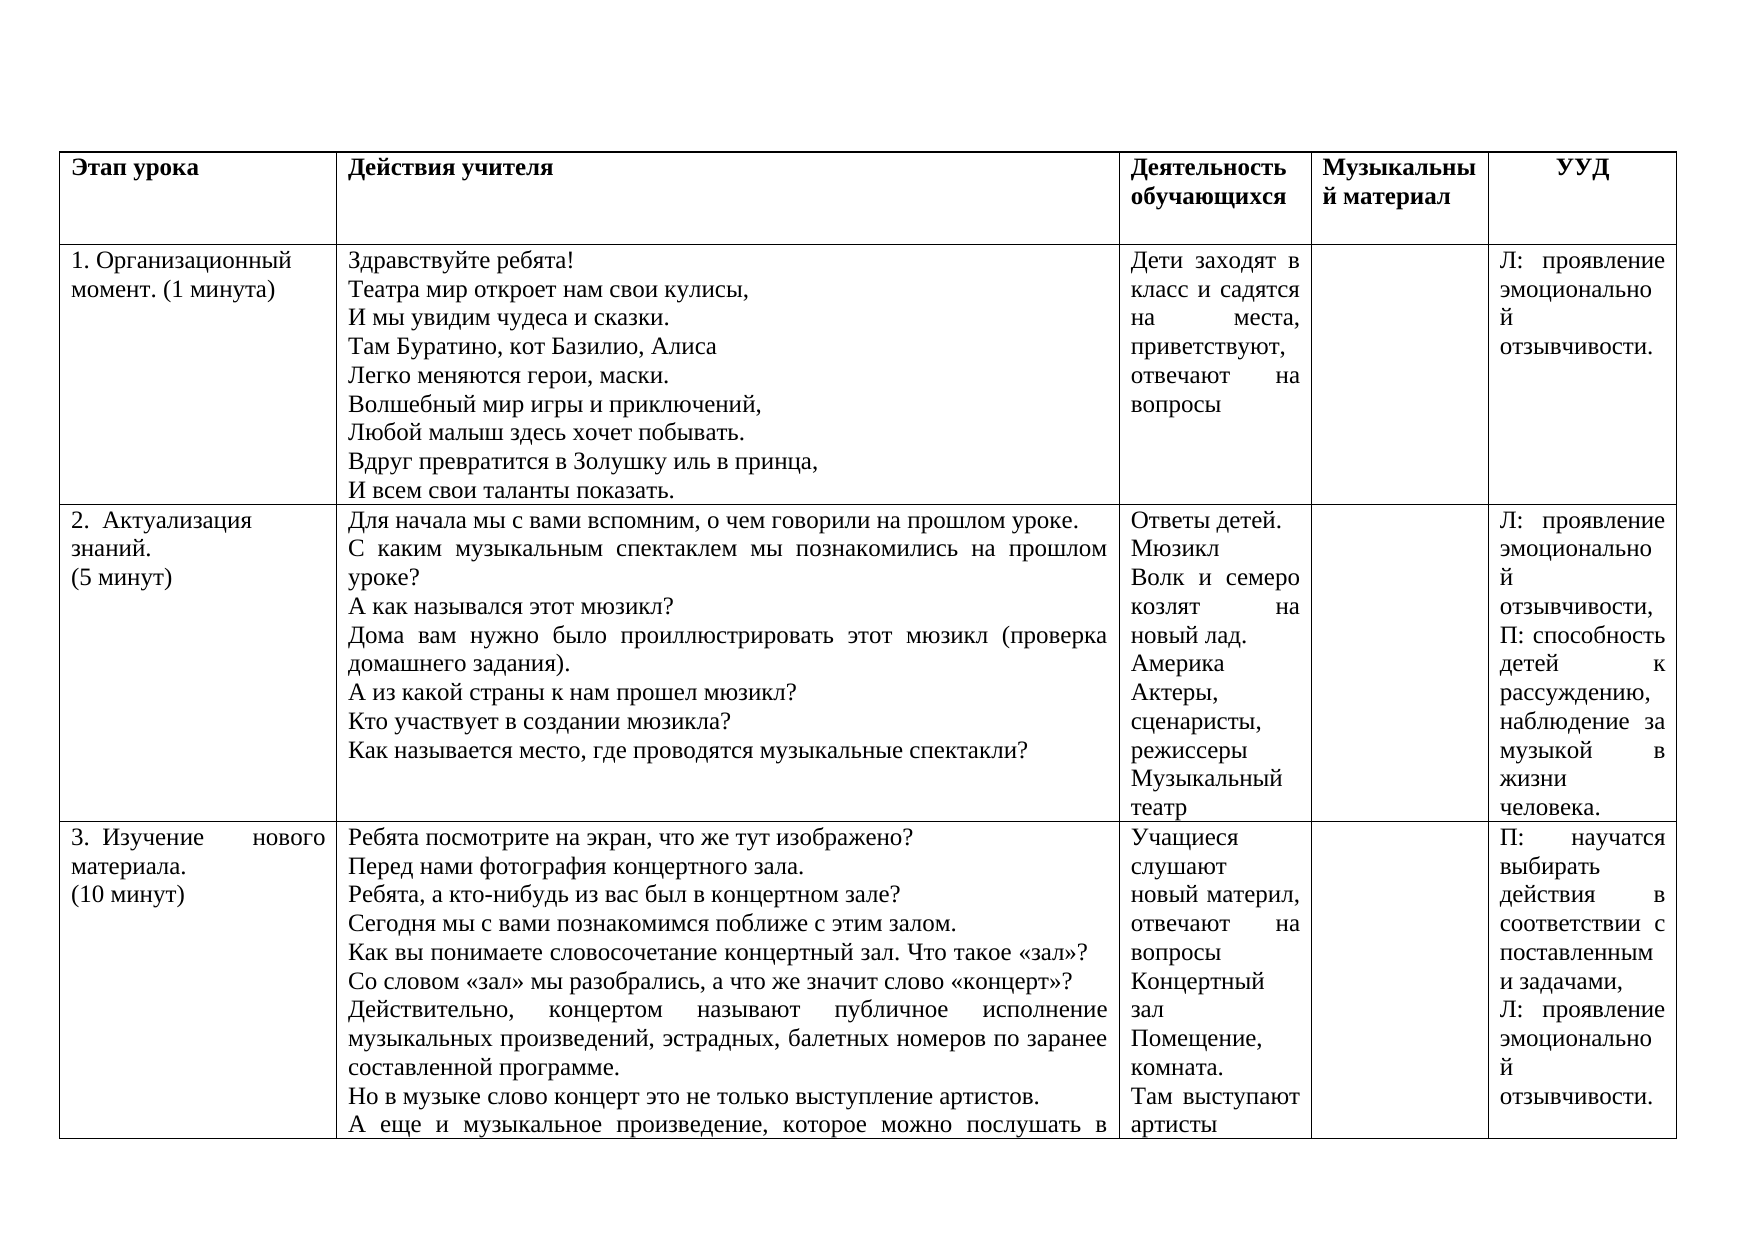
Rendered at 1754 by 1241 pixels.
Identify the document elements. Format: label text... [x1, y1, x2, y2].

table_cell 1. Организационный момент. (1 минута) [60, 245, 336, 504]
table_cell Ответы детей. Мюзикл Волк и семеро козлят на новый лад. Америка Актеры, сценаристы, режиссеры Музыкальный театр [1120, 505, 1311, 821]
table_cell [1120, 822, 1311, 1138]
table_cell [1312, 505, 1488, 821]
table_header Действия учителя [337, 153, 1119, 244]
table_cell Для начала мы с вами вспомним, о чем говорили на прошлом уроке. С каким музыкальным спектаклем мы познакомились на прошлом уроке? А как назывался этот мюзикл? Дома вам нужно было проиллюстрировать этот мюзикл (проверка домашнего задания). А из какой страны к нам прошел мюзикл? Кто участвует в создании мюзикла? Как называется место, где проводятся музыкальные спектакли? [337, 505, 1119, 821]
table_header УУД [1489, 153, 1676, 244]
table_cell [1312, 245, 1488, 504]
table_cell 2. Актуализация знаний. (5 минут) [60, 505, 336, 821]
table_cell Дети заходят в класс и садятся на места, приветствуют, отвечают на вопросы [1120, 245, 1311, 504]
table_header Деятельность обучающихся [1120, 153, 1311, 244]
table_cell Здравствуйте ребята! Театра мир откроет нам свои кулисы, И мы увидим чудеса и сказки. Там Буратино, кот Базилио, Алиса Легко меняются герои, маски. Волшебный мир игры и приключений, Любой малыш здесь хочет побывать. Вдруг превратится в Золушку иль в принца, И всем свои таланты показать. [337, 245, 1119, 504]
table_cell Л: проявление эмоциональной отзывчивости. [1489, 245, 1676, 504]
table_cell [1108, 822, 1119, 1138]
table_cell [60, 822, 336, 1138]
table_cell Л: проявление эмоциональной отзывчивости, П: способность детей к рассуждению, наблюдение за музыкой в жизни человека. [1489, 505, 1676, 821]
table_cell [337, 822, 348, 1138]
table_cell [1312, 822, 1488, 1138]
table_header Музыкальный материал [1312, 153, 1488, 244]
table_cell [1489, 822, 1676, 1138]
table_header Этап урока [60, 153, 336, 244]
